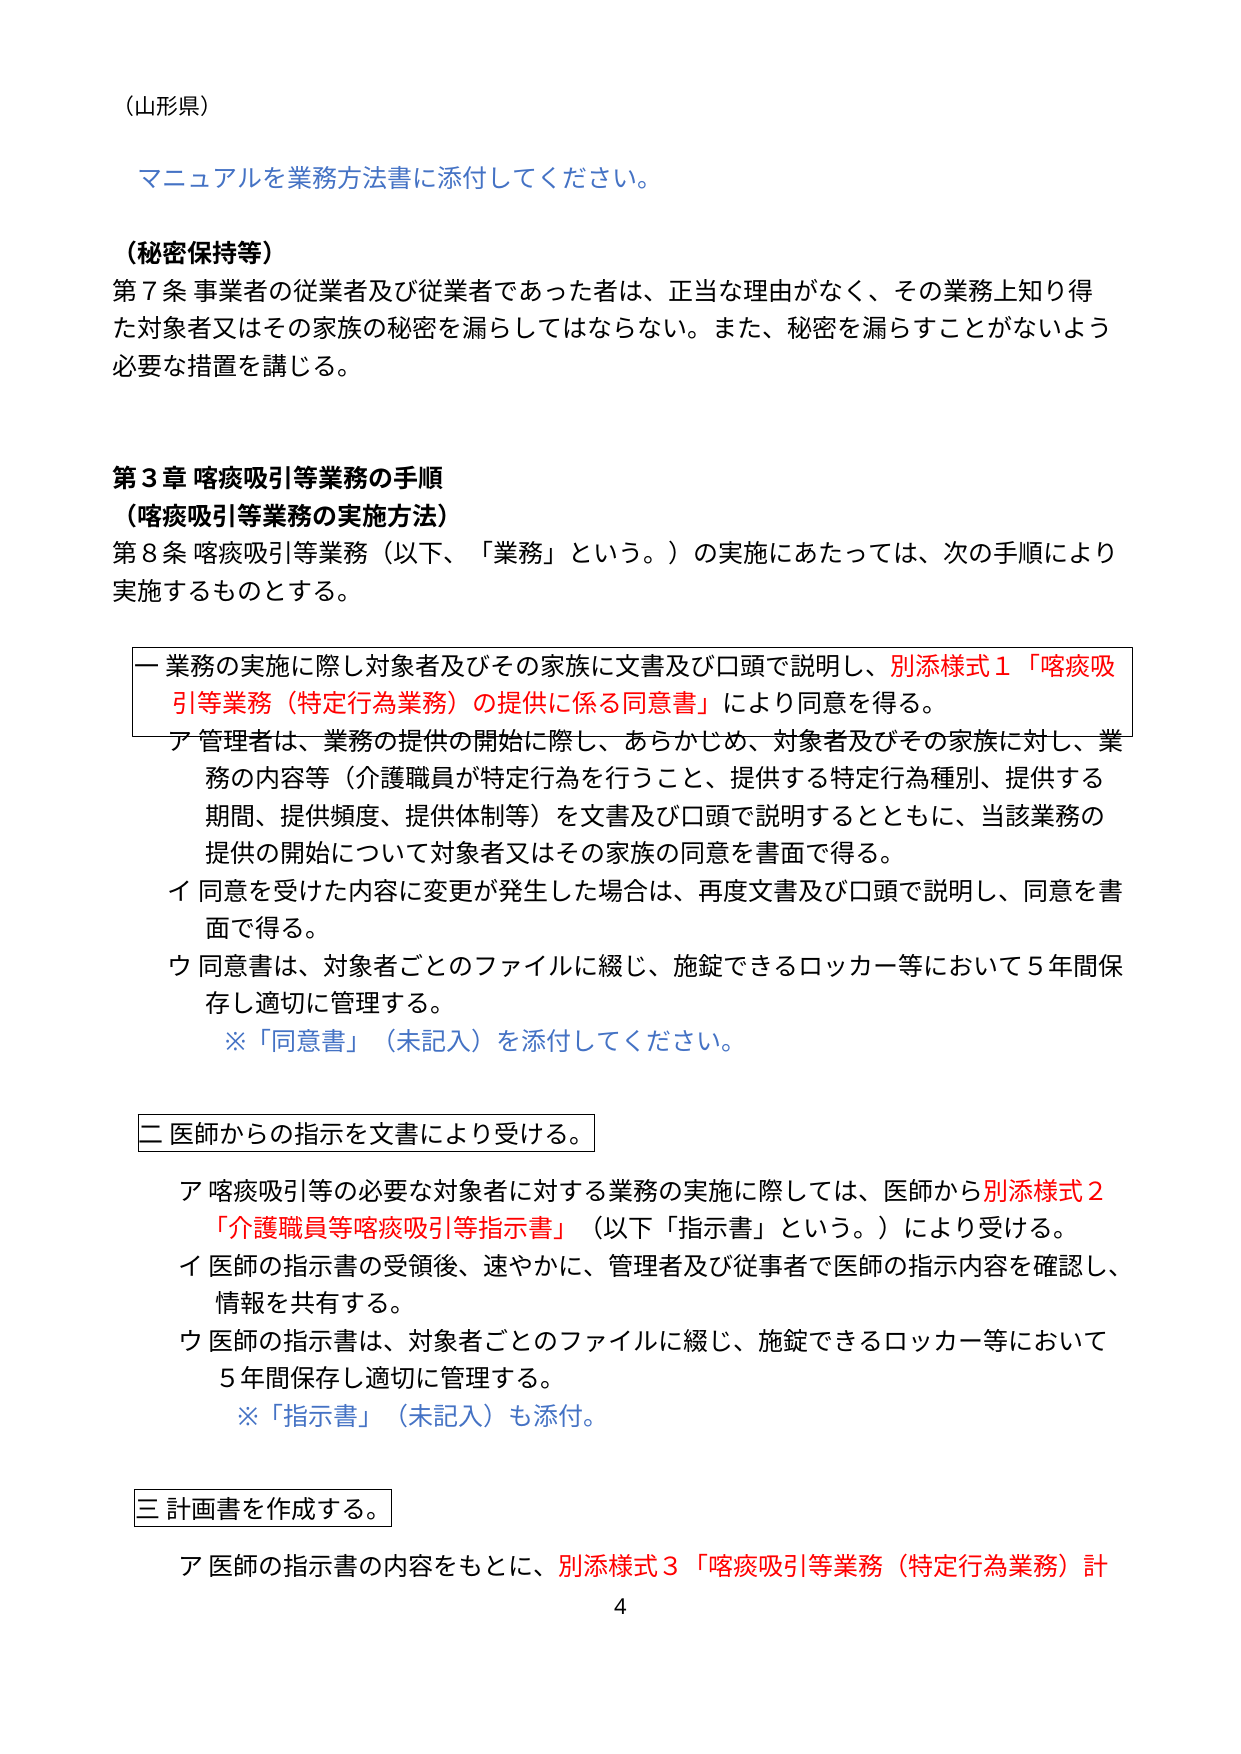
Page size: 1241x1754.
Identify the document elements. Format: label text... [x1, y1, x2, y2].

text 必要な措置を講じる。 [112, 346, 1128, 383]
text ウ 医師の指示書は、対象者ごとのファイルに綴じ、施錠できるロッカー等において５年間保存し適切に管理する。 [178, 1321, 1128, 1396]
text （喀痰吸引等業務の実施方法） [112, 496, 1128, 533]
text ア 喀痰吸引等の必要な対象者に対する業務の実施に際しては、医師から別添様式２「介護職員等喀痰吸引等指示書」（以下「指示書」という。）により受ける。 [178, 1171, 1128, 1246]
text 第３章 喀痰吸引等業務の手順 [112, 458, 1128, 496]
text ※「同意書」（未記入）を添付してください。 [112, 1021, 1128, 1058]
text ウ 同意書は、対象者ごとのファイルに綴じ、施錠できるロッカー等において５年間保存し適切に管理する。 [167, 946, 1128, 1021]
text 実施するものとする。 [112, 571, 1128, 608]
text イ 医師の指示書の受領後、速やかに、管理者及び従事者で医師の指示内容を確認し、情報を共有する。 [178, 1246, 1128, 1321]
text ※「指示書」（未記入）も添付。 [112, 1396, 1128, 1433]
text （秘密保持等） [112, 233, 1128, 271]
text イ 同意を受けた内容に変更が発生した場合は、再度文書及び口頭で説明し、同意を書面で得る。 [167, 871, 1128, 946]
text ア 管理者は、業務の提供の開始に際し、あらかじめ、対象者及びその家族に対し、業務の内容等（介護職員が特定行為を行うこと、提供する特定行為種別、提供する期間、提供頻度、提供体制等）を文書及び口頭で説明するとともに、当該業務の提供の開始について対象者又はその家族の同意を書面で得る。 [167, 737, 1128, 871]
text 三 計画書を作成する。 [134, 1471, 1128, 1546]
text 二 医師からの指示を文書により受ける。 [112, 1096, 1128, 1171]
text 一 業務の実施に際し対象者及びその家族に文書及び口頭で説明し、別添様式１「喀痰吸引等業務（特定行為業務）の提供に係る同意書」により同意を得る。 [134, 648, 1128, 721]
text 第８条 喀痰吸引等業務（以下、「業務」という。）の実施にあたっては、次の手順により [112, 533, 1128, 571]
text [178, 1546, 1128, 1583]
text マニュアルを業務方法書に添付してください。 [112, 158, 1128, 196]
text 第７条 事業者の従業者及び従業者であった者は、正当な理由がなく、その業務上知り得 [112, 271, 1128, 308]
text た対象者又はその家族の秘密を漏らしてはならない。また、秘密を漏らすことがないよう [112, 308, 1128, 346]
